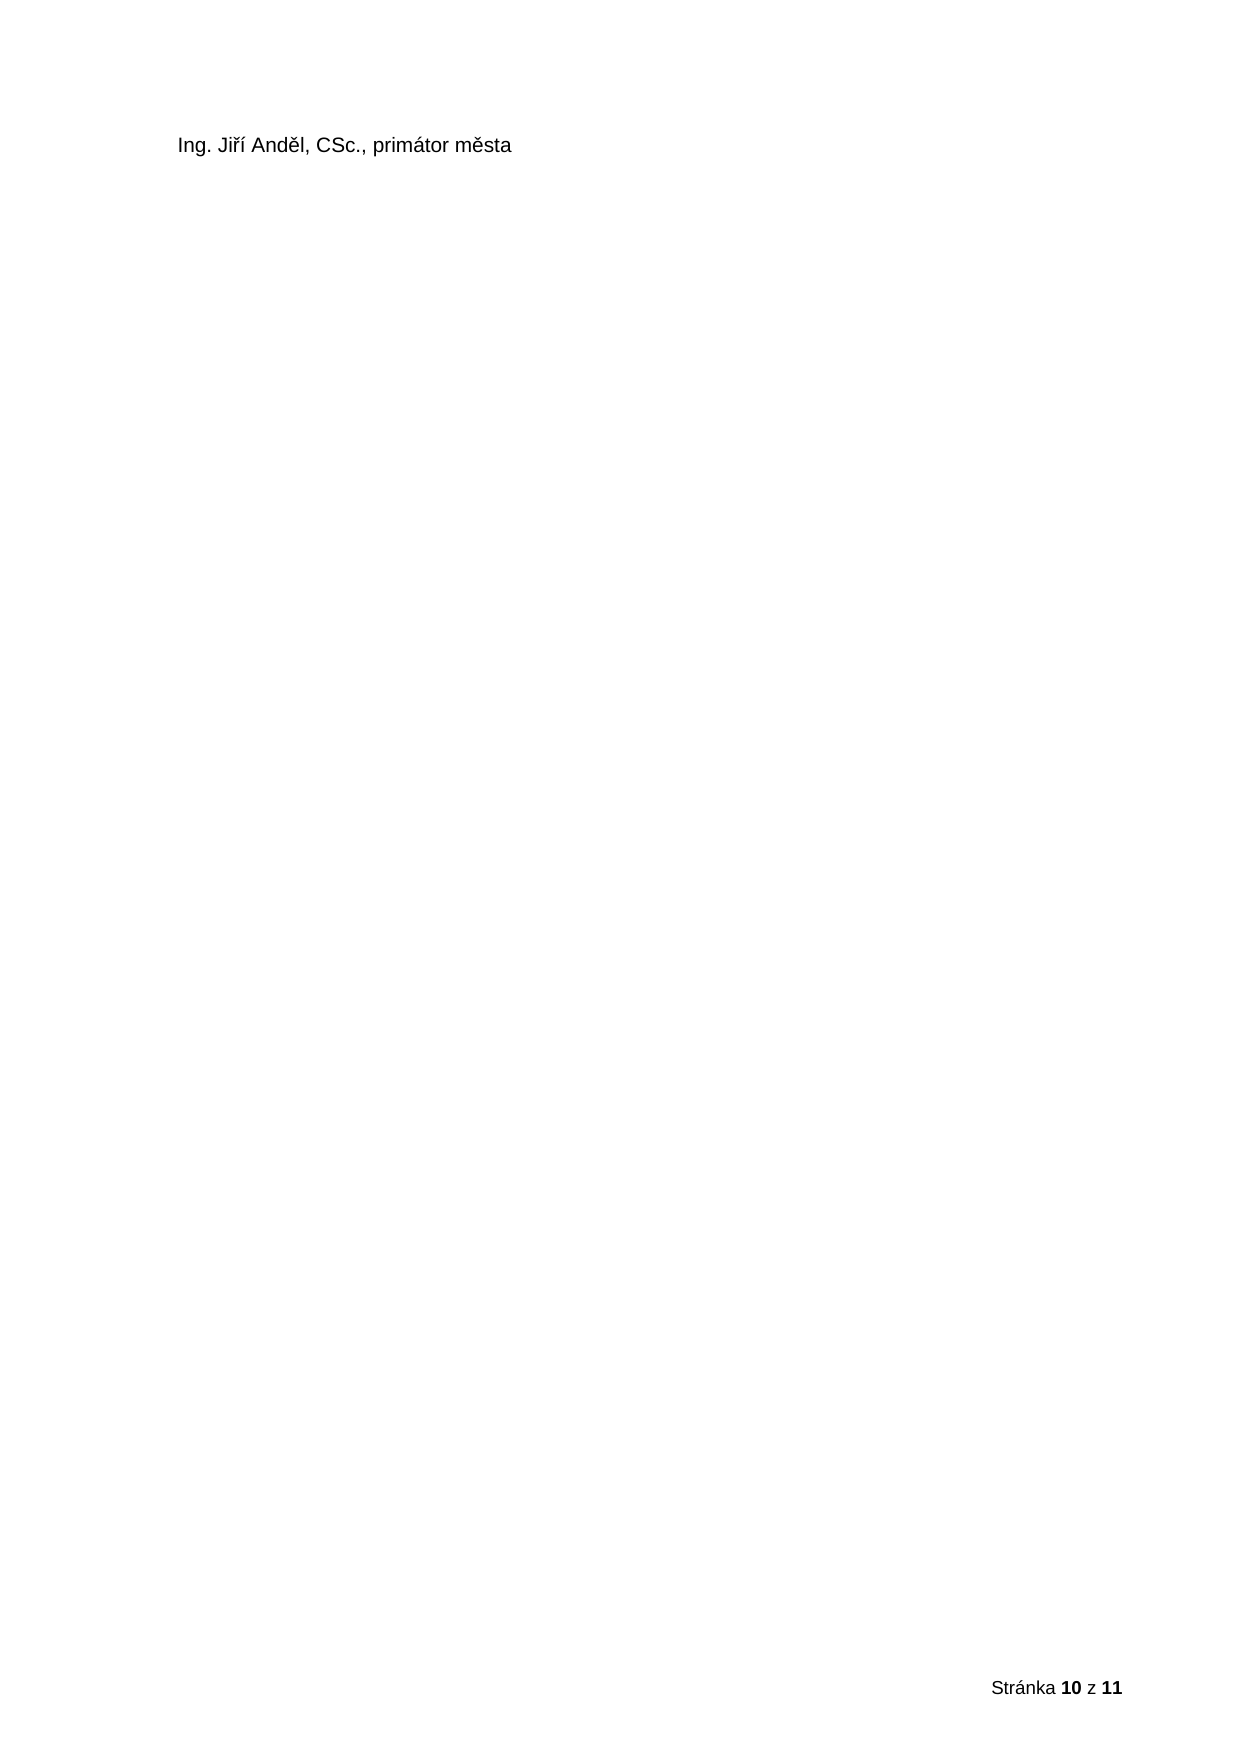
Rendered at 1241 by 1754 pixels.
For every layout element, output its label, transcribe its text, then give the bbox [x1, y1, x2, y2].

text Ing. Jiří Anděl, CSc., primátor města [148, 133, 1122, 157]
